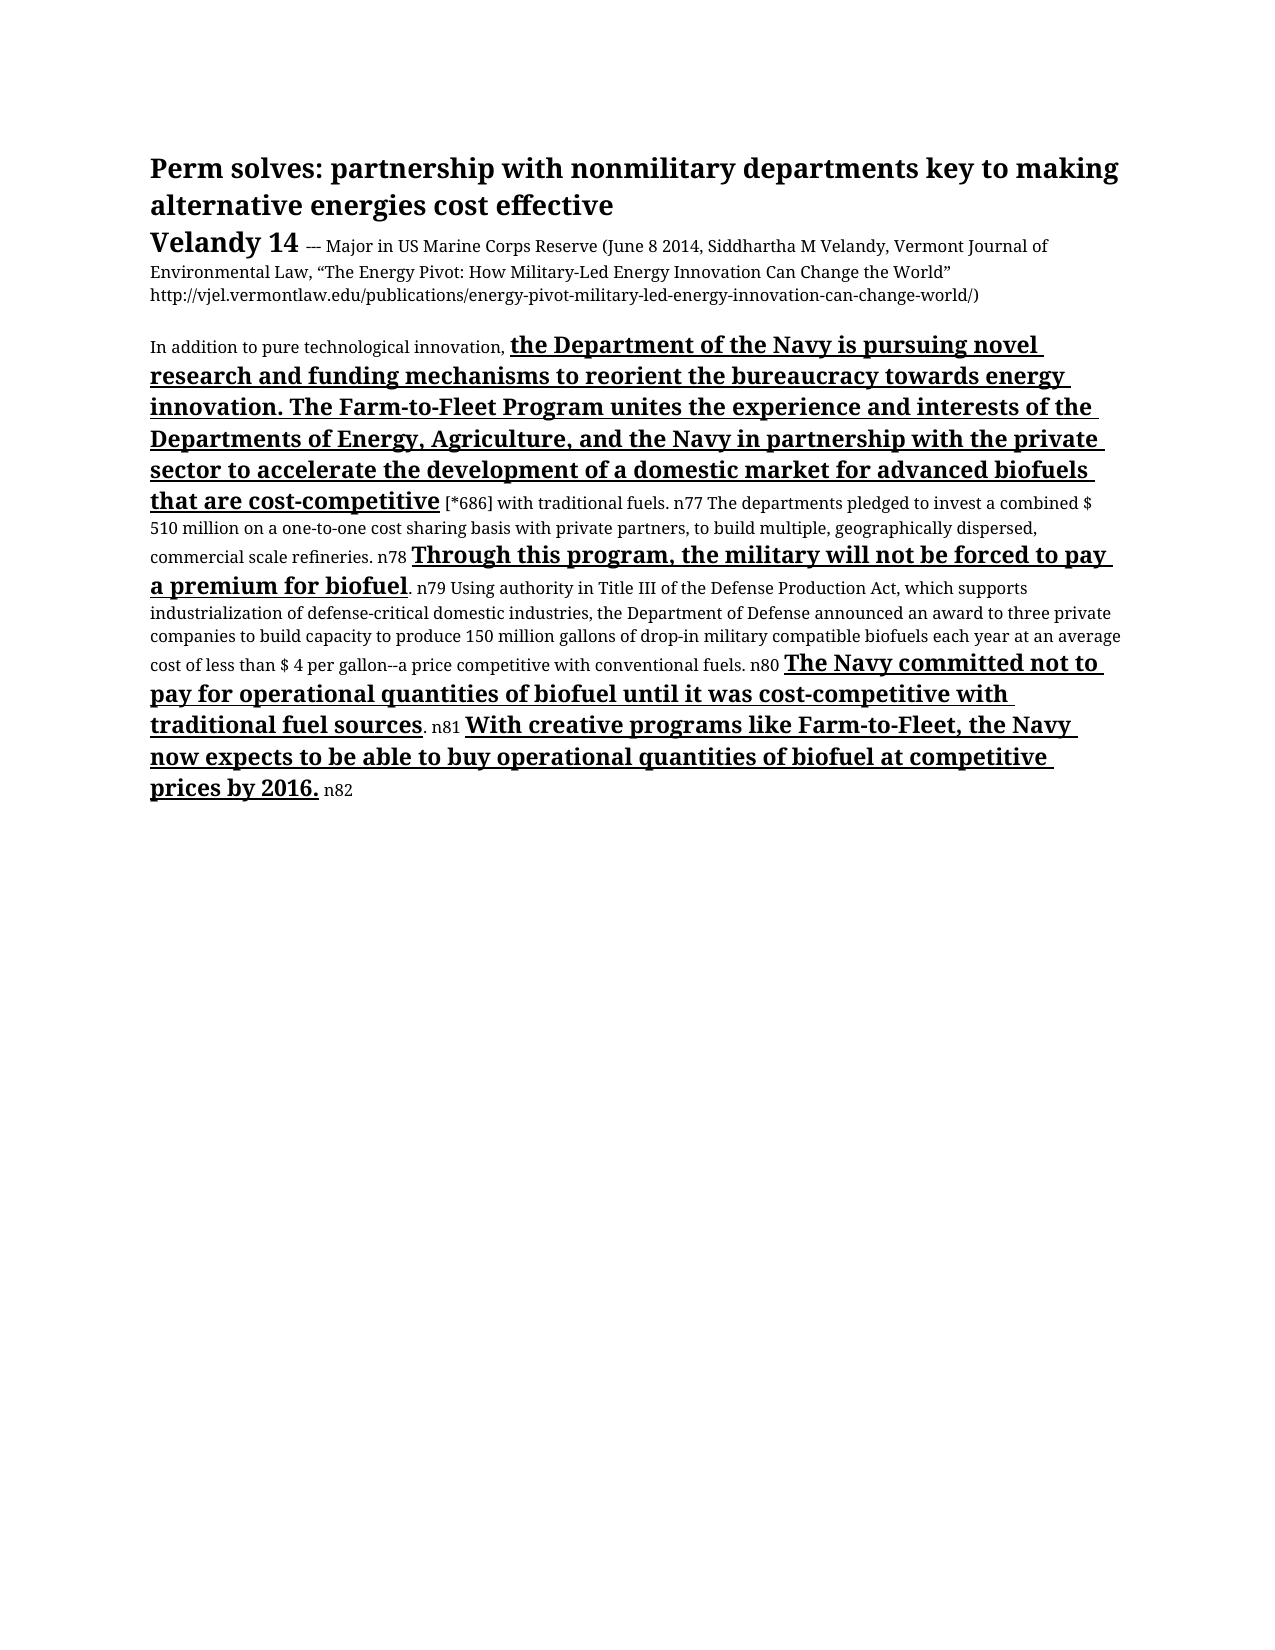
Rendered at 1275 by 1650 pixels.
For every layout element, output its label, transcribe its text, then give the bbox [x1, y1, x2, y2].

text Velandy 14 --- Major in US Marine Corps Reserve (June 8 2014, Siddhartha M Velandy, Vermont Journal of Environmental Law, “The Energy Pivot: How Military-Led Energy Innovation Can Change the World” http://vjel.vermontlaw.edu/publications/energy-pivot-military-led-energy-innovation-can-change-world/) [150, 224, 1125, 306]
subtitle Perm solves: partnership with nonmilitary departments key to making alternative energies cost effective [150, 150, 1125, 224]
text In addition to pure technological innovation, the Department of the Navy is pursuing novel research and funding mechanisms to reorient the bureaucracy towards energy innovation. The Farm-to-Fleet Program unites the experience and interests of the Departments of Energy, Agriculture, and the Navy in partnership with the private sector to accelerate the development of a domestic market for advanced biofuels that are cost-competitive [*686] with traditional fuels. n77 The departments pledged to invest a combined $ 510 million on a one-to-one cost sharing basis with private partners, to build multiple, geographically dispersed, commercial scale refineries. n78 Through this program, the military will not be forced to pay a premium for biofuel. n79 Using authority in Title III of the Defense Production Act, which supports industrialization of defense-critical domestic industries, the Department of Defense announced an award to three private companies to build capacity to produce 150 million gallons of drop-in military compatible biofuels each year at an average cost of less than $ 4 per gallon--a price competitive with conventional fuels. n80 The Navy committed not to pay for operational quantities of biofuel until it was cost-competitive with traditional fuel sources. n81 With creative programs like Farm-to-Fleet, the Navy now expects to be able to buy operational quantities of biofuel at competitive prices by 2016. n82 [150, 329, 1125, 803]
